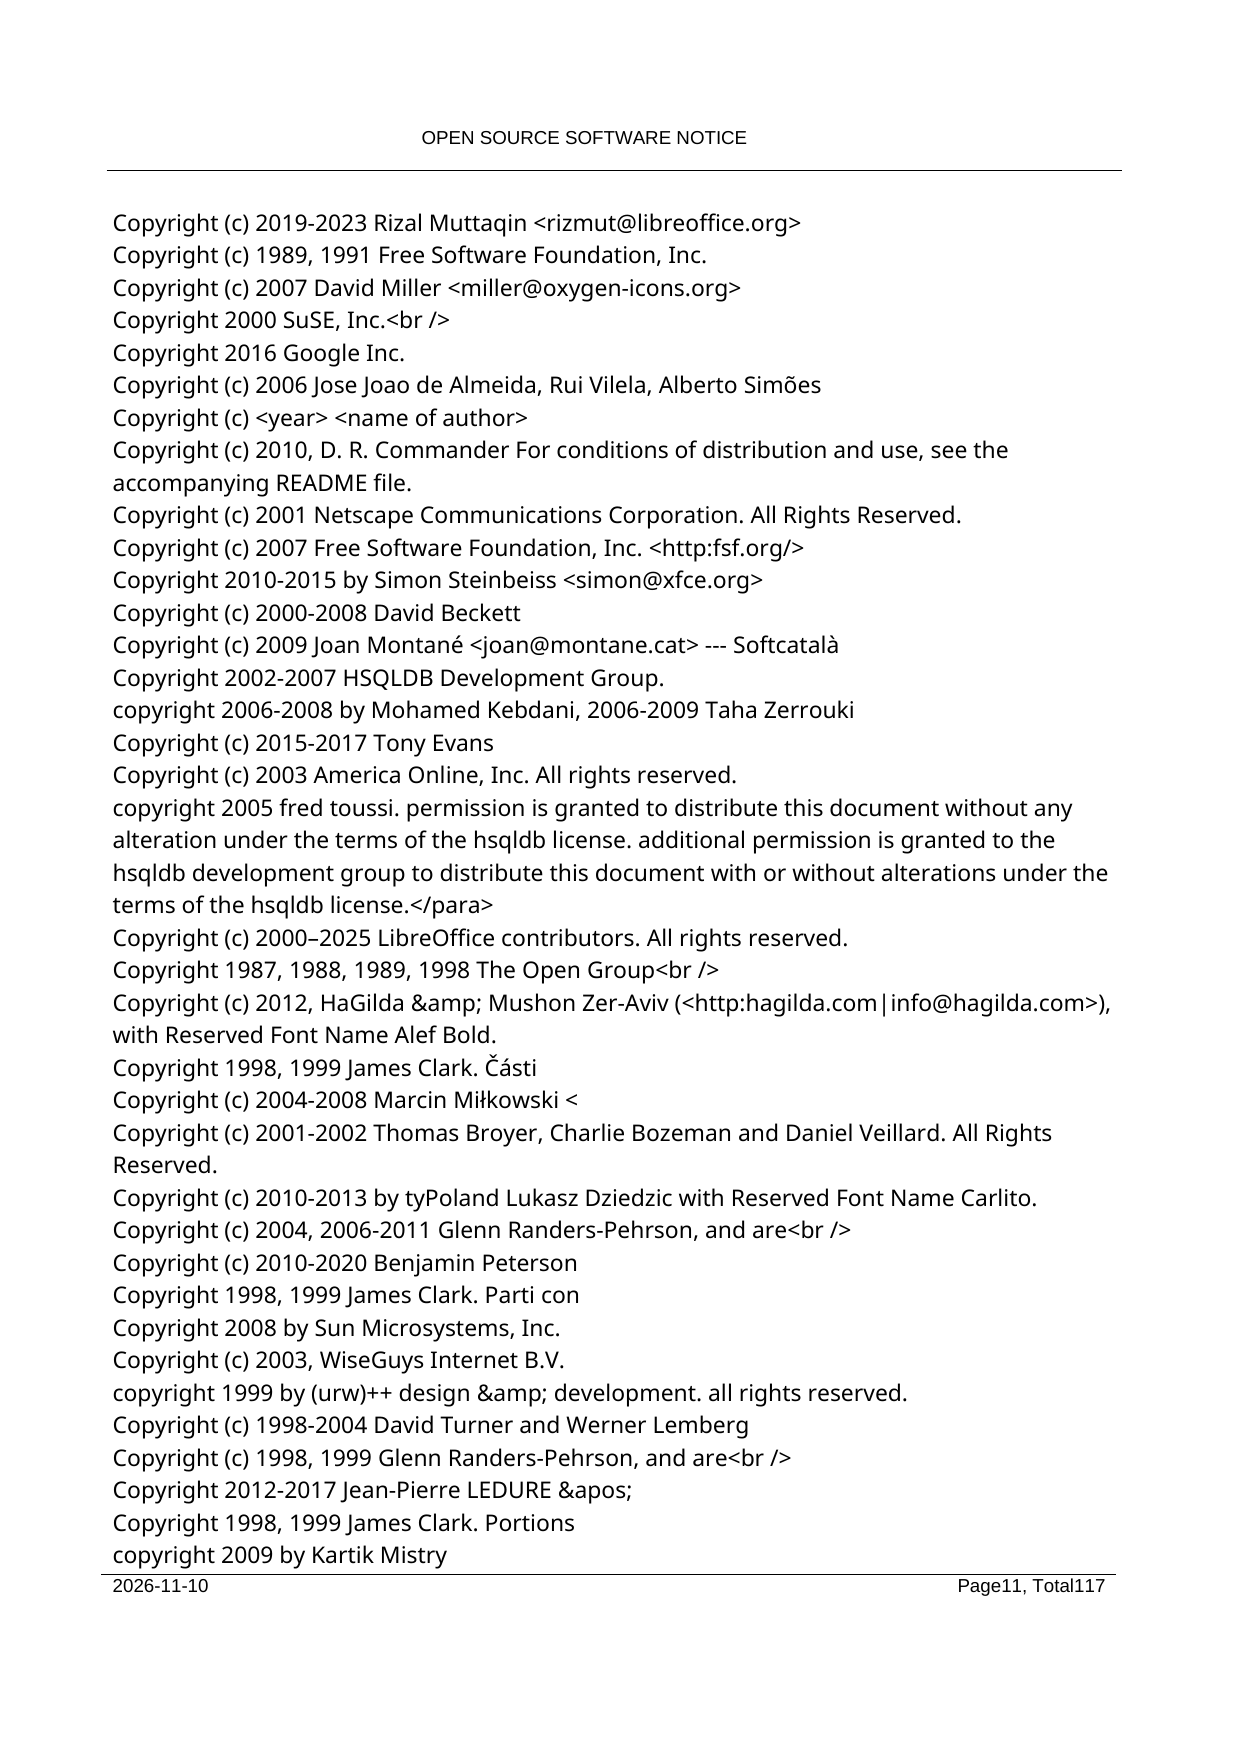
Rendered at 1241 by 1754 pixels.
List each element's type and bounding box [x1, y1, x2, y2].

text [112, 206, 1128, 1571]
